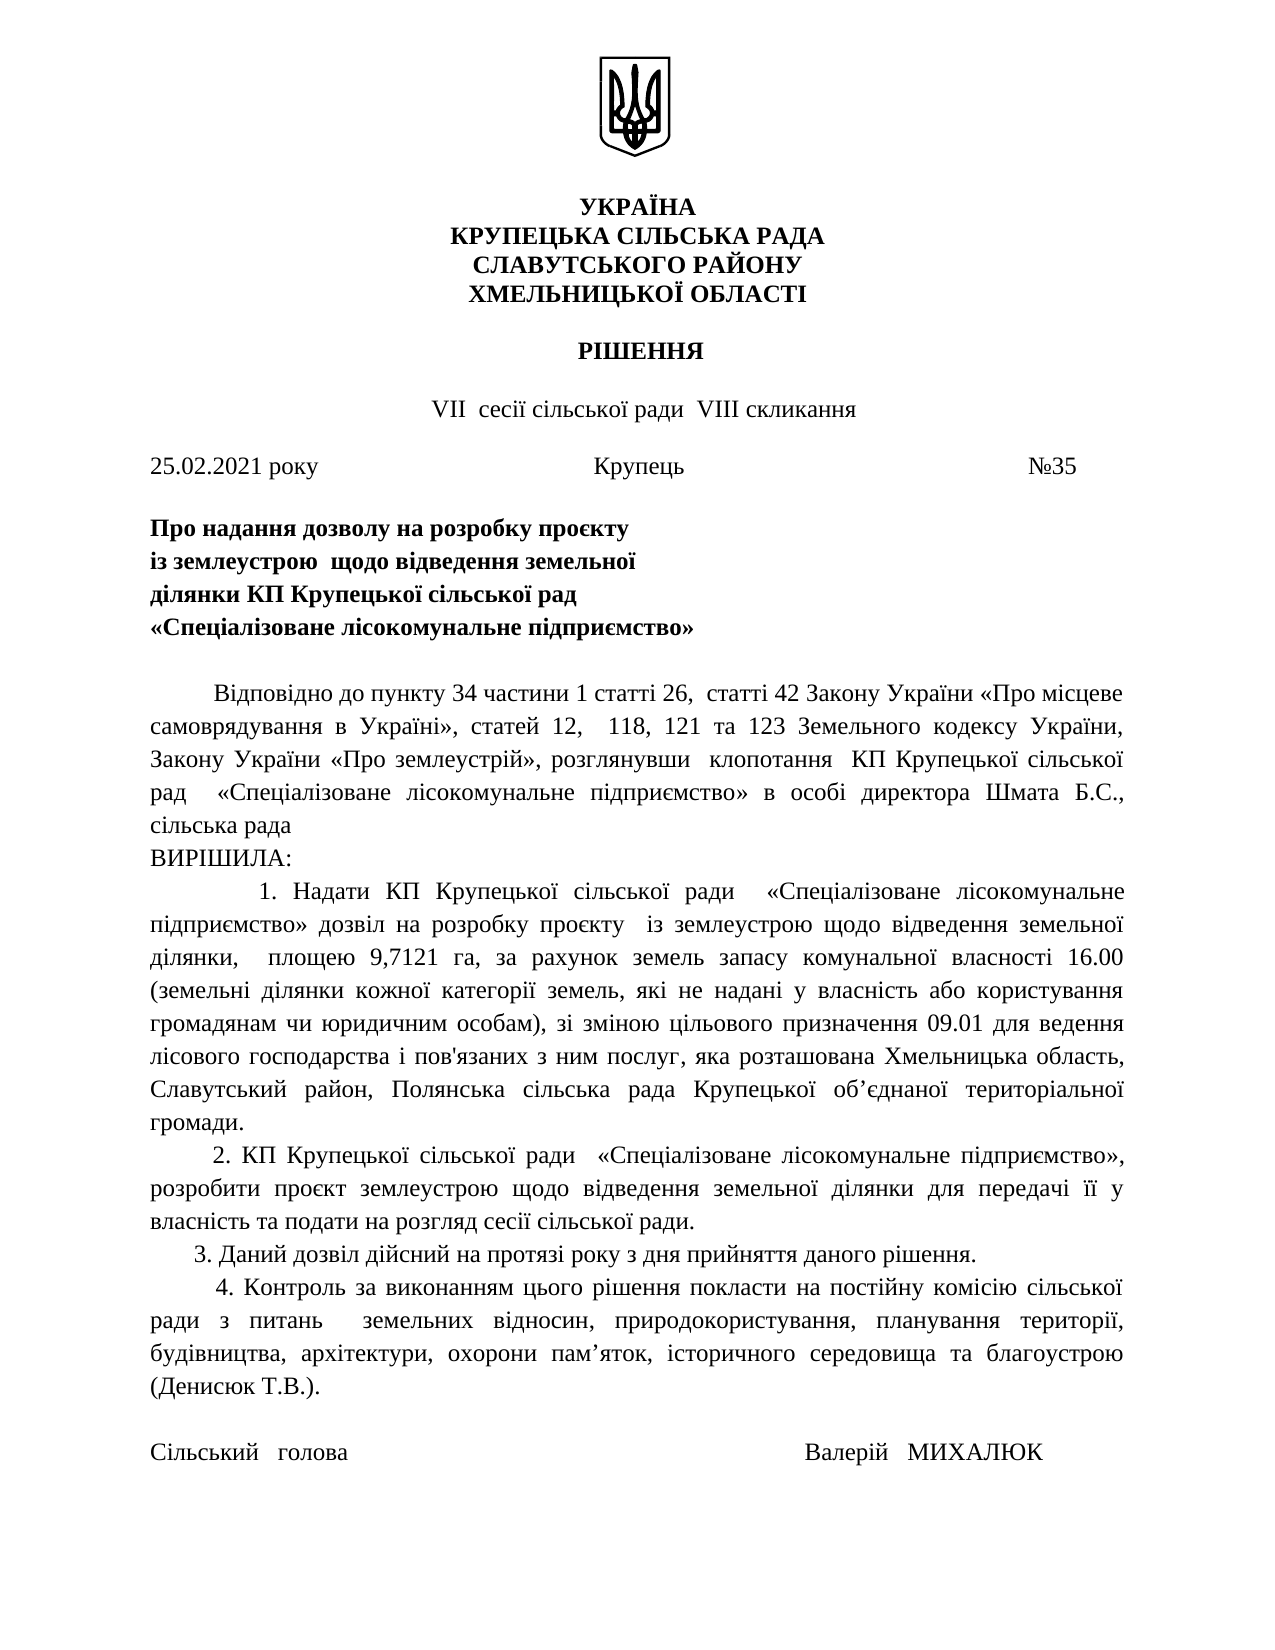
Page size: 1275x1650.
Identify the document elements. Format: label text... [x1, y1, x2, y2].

text VІІ сесії сільської ради VІІІ скликання [150, 394, 1125, 422]
text ділянки КП Крупецької сільської рад [150, 579, 1125, 608]
text 2. КП Крупецької сільської ради «Спеціалізоване лісокомунальне підприємство», розробити проєкт землеустрою щодо відведення земельної ділянки для передачі її у власність та подати на розгляд сесії сільської ради. [150, 1140, 1125, 1235]
text ВИРІШИЛА: [150, 843, 1125, 872]
text 1. Надати КП Крупецької сільської ради «Спеціалізоване лісокомунальне підприємство» дозвіл на розробку проєкту із землеустрою щодо відведення земельної ділянки, площею 9,7121 га, за рахунок земель запасу комунальної власності 16.00 (земельні ділянки кожної категорії земель, які не надані у власність або користування громадянам чи юридичним особам), зі зміною цільового призначення 09.01 для ведення лісового господарства і пов'язаних з ним послуг, яка розташована Хмельницька область, Славутський район, Полянська сільська рада Крупецької об’єднаної територіальної громади. [150, 876, 1125, 975]
text 25.02.2021 року Крупець №35 [150, 451, 1125, 480]
text УКРАЇНА [150, 192, 1125, 221]
text Відповідно до пункту 34 частини 1 статті 26, статті 42 Закону України «Про місцеве самоврядування в Україні», статей 12, 118, 121 та 123 Земельного кодексу України, Закону України «Про землеустрій», розглянувши клопотання КП Крупецької сільської рад «Спеціалізоване лісокомунальне підприємство» в особі директора Шмата Б.С., сільська рада [150, 678, 1125, 839]
text «Спеціалізоване лісокомунальне підприємство» [150, 612, 1125, 641]
text 3. Даний дозвіл дійсний на протязі року з дня прийняття даного рішення. [150, 1239, 1125, 1268]
text 4. Контроль за виконанням цього рішення покласти на постійну комісію сільської ради з питань земельних відносин, природокористування, планування території, будівництва, архітектури, охорони пам’яток, історичного середовища та благоустрою (Денисюк Т.В.). [150, 1272, 1125, 1400]
text КРУПЕЦЬКА СІЛЬСЬКА РАДА [150, 221, 1125, 250]
text ХМЕЛЬНИЦЬКОЇ ОБЛАСТІ [150, 279, 1125, 307]
text СЛАВУТСЬКОГО РАЙОНУ [150, 250, 1125, 279]
text Про надання дозволу на розробку проєкту [150, 513, 1125, 542]
text 1. Надати КП Крупецької сільської ради «Спеціалізоване лісокомунальне підприємство» дозвіл на розробку проєкту із землеустрою щодо відведення земельної ділянки, площею 9,7121 га, за рахунок земель запасу комунальної власності 16.00 (земельні ділянки кожної категорії земель, які не надані у власність або користування громадянам чи юридичним особам), зі зміною цільового призначення 09.01 для ведення лісового господарства і пов'язаних з ним послуг, яка розташована Хмельницька область, Славутський район, Полянська сільська рада Крупецької об’єднаної територіальної громади. [150, 1037, 1125, 1074]
text із землеустрою щодо відведення земельної [150, 546, 1125, 575]
text Сільський голова Валерій МИХАЛЮК [150, 1437, 1125, 1466]
text РІШЕННЯ [150, 336, 1125, 365]
